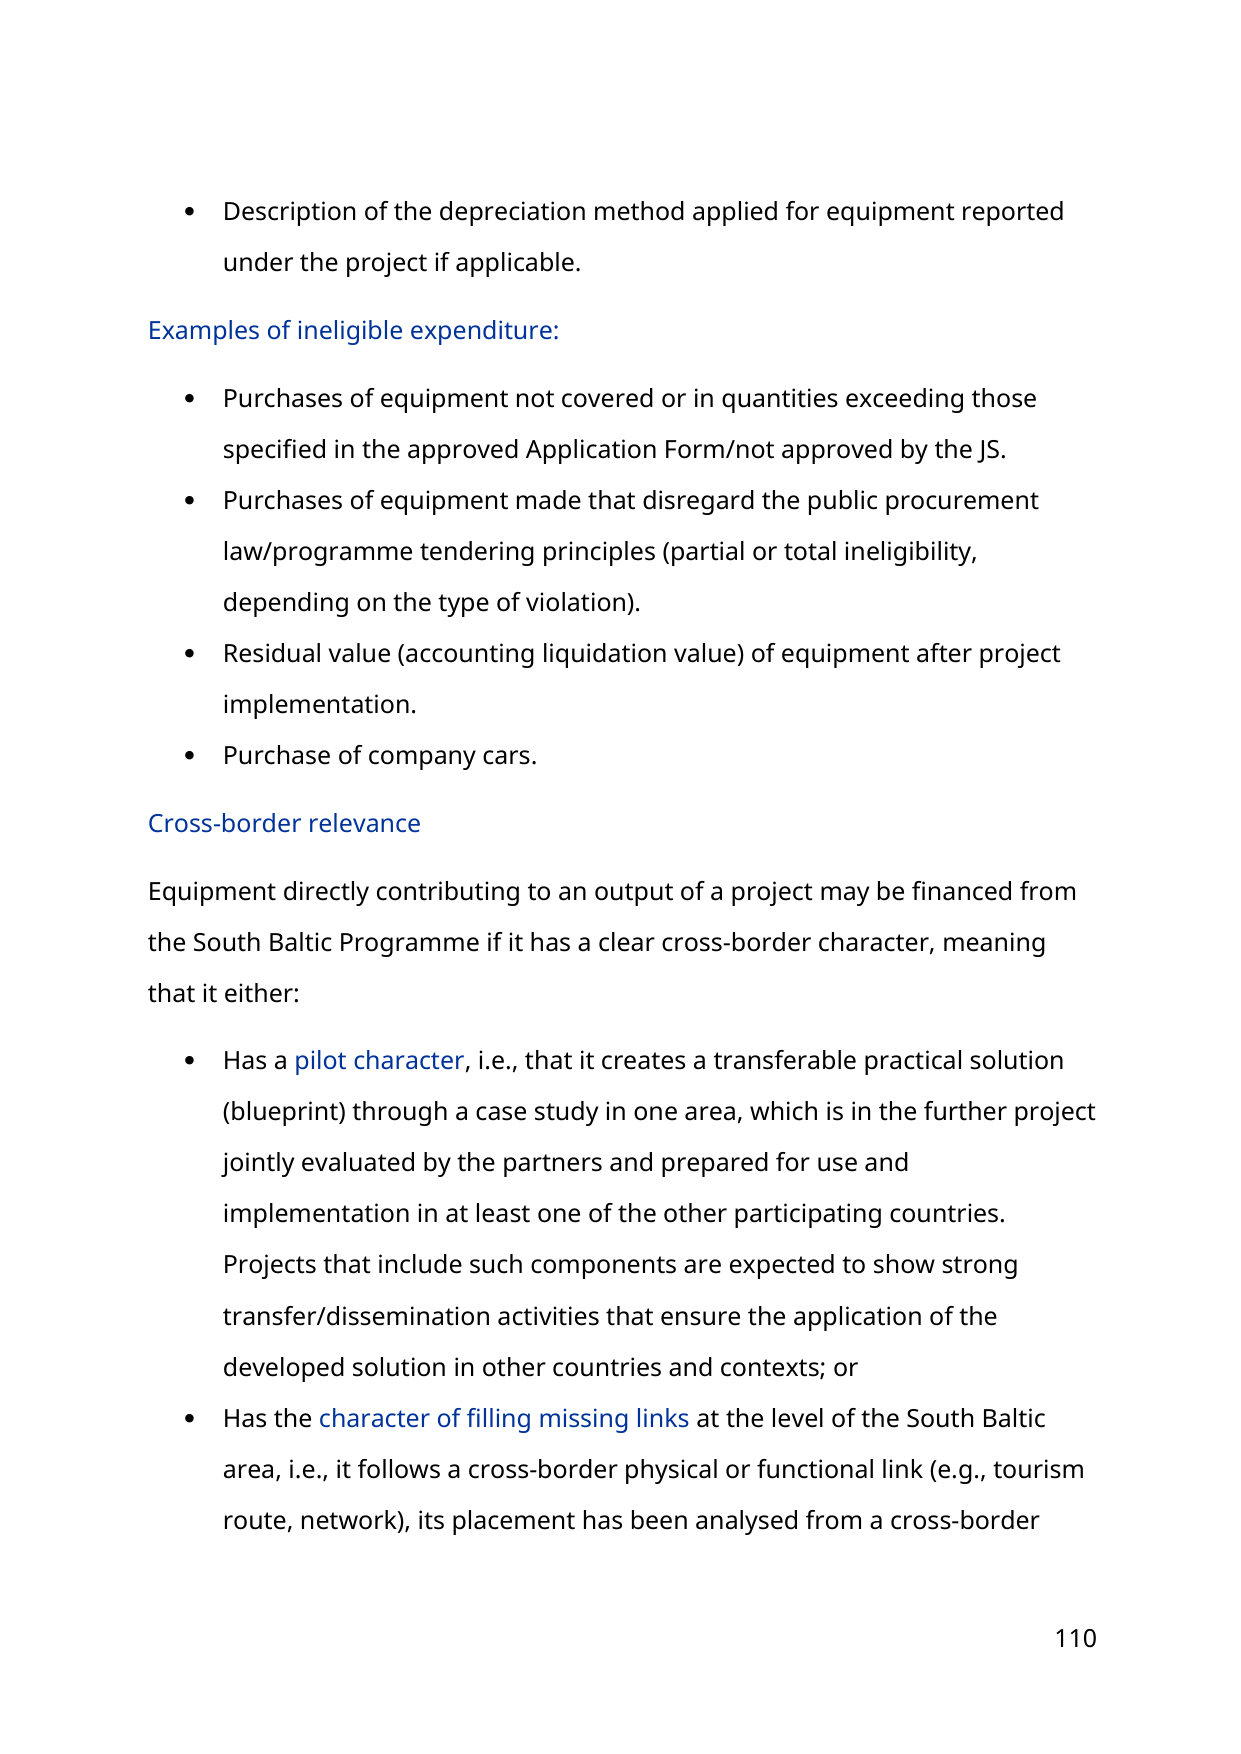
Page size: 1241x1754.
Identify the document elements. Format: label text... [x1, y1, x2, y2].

list Purchase of company cars. [185, 738, 1097, 772]
list Purchases of equipment not covered or in quantities exceeding those specified in the approved Application Form/not approved by the JS. [185, 380, 1097, 466]
list Has a pilot character, i.e., that it creates a transferable practical solution (blueprint) through a case study in one area, which is in the further project jointly evaluated by the partners and prepared for use and implementation in at least one of the other participating countries. Projects that include such components are expected to show strong transfer/dissemination activities that ensure the application of the developed solution in other countries and contexts; or [185, 1043, 1097, 1383]
text Cross-border relevance [148, 805, 1097, 839]
list Purchases of equipment made that disregard the public procurement law/programme tendering principles (partial or total ineligibility, depending on the type of violation). [185, 482, 1097, 619]
text Equipment directly contributing to an output of a project may be financed from the South Baltic Programme if it has a clear cross-border character, meaning that it either: [148, 873, 1097, 1009]
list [185, 1400, 1097, 1536]
list Residual value (accounting liquidation value) of equipment after project implementation. [185, 636, 1097, 721]
list Description of the depreciation method applied for equipment reported under the project if applicable. [185, 194, 1097, 279]
text Examples of ineligible expenditure: [148, 313, 1097, 347]
